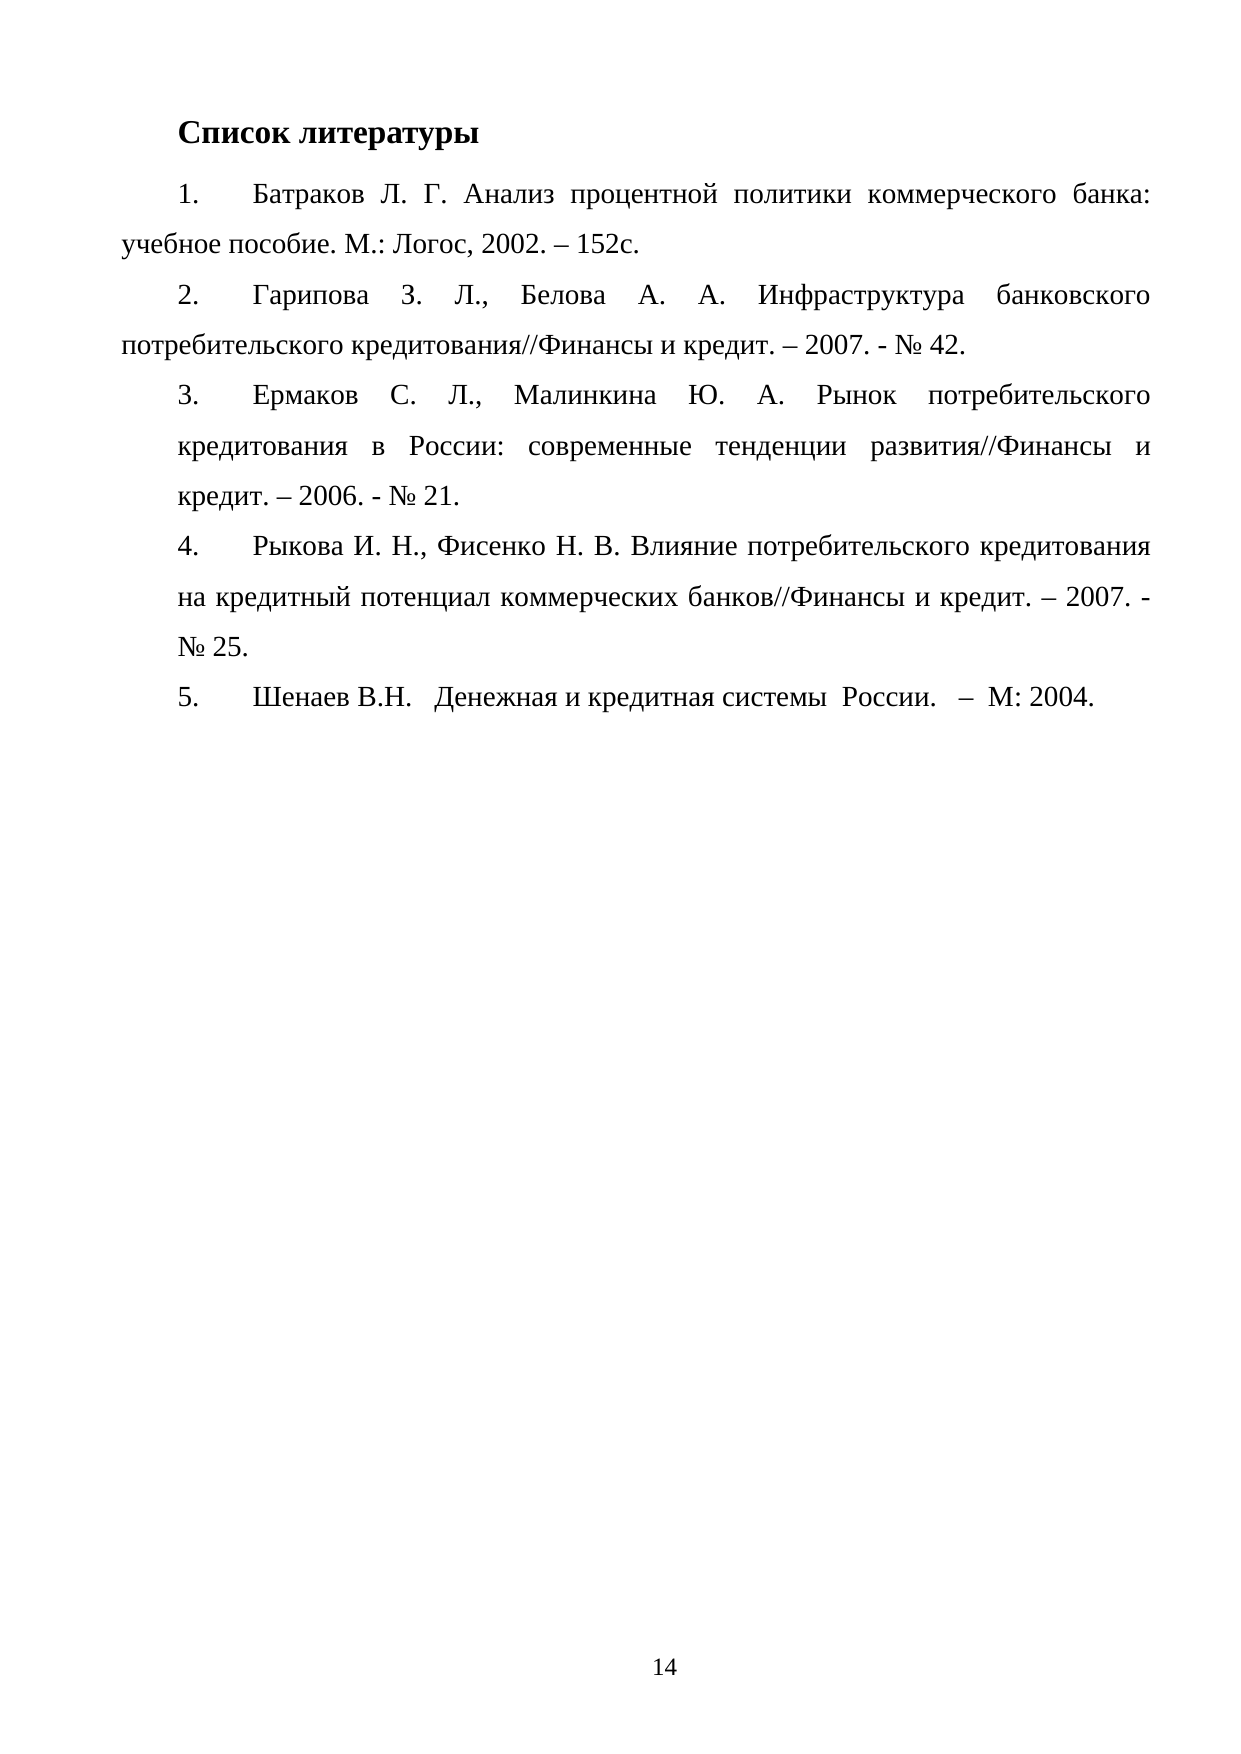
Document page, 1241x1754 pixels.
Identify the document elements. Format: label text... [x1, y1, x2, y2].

list Рыкова И. Н., Фисенко Н. В. Влияние потребительского кредитования на кредитный потенциал коммерческих банков//Финансы и кредит. – 2007. - № 25. [177, 528, 1152, 662]
list Шенаев В.Н. Денежная и кредитная системы России. – М: 2004. [177, 679, 1152, 713]
subtitle Список литературы [177, 112, 1152, 151]
list Батраков Л. Г. Анализ процентной политики коммерческого банка: учебное пособие. М.: Логос, 2002. – 152с. [121, 176, 1152, 260]
list Гарипова З. Л., Белова А. А. Инфраструктура банковского потребительского кредитования//Финансы и кредит. – 2007. - № 42. [121, 277, 1152, 361]
list Ермаков С. Л., Малинкина Ю. А. Рынок потребительского кредитования в России: современные тенденции развития//Финансы и кредит. – 2006. - № 21. [177, 377, 1152, 512]
